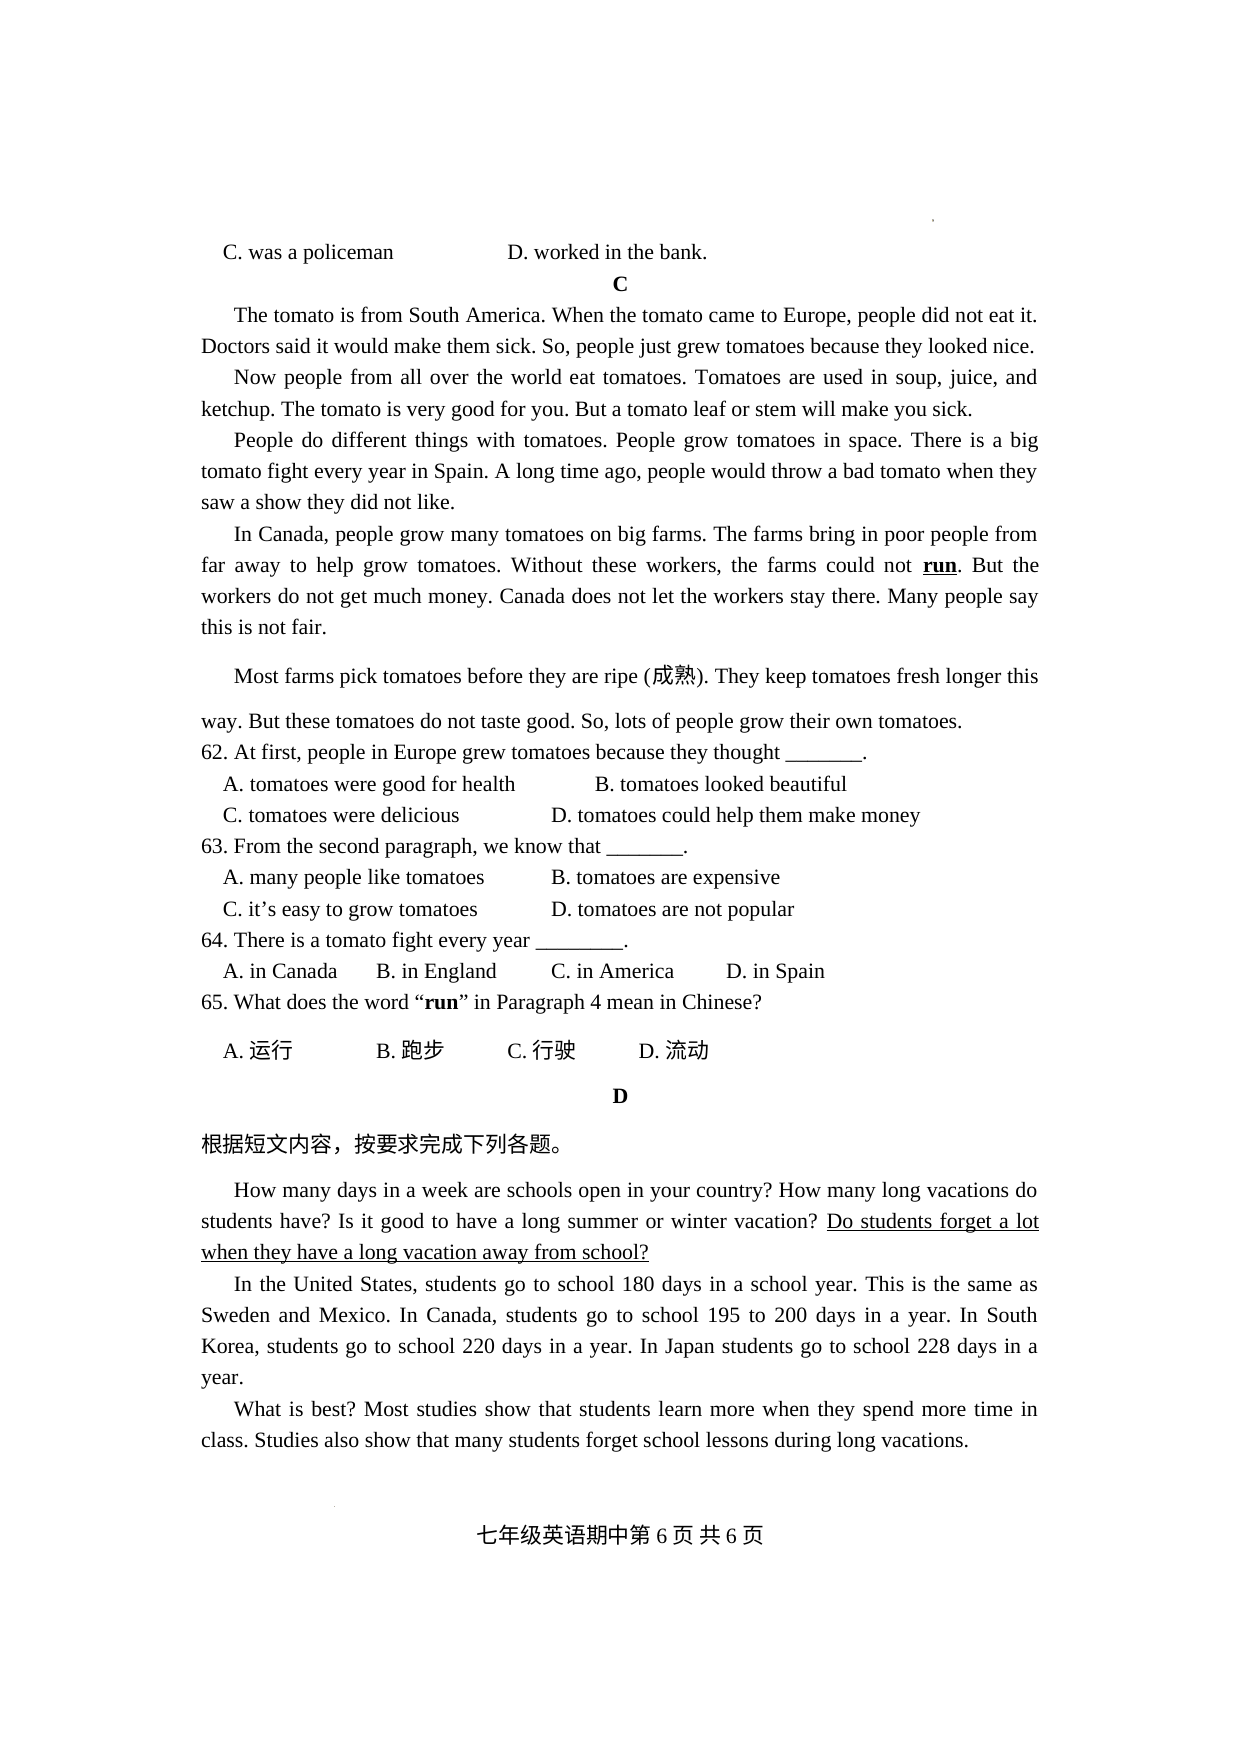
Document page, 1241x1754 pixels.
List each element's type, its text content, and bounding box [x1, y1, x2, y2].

text C. was a policeman D. worked in the bank. [201, 236, 1039, 268]
text In Canada, people grow many tomatoes on big farms. The farms bring in poor people from far away to help grow tomatoes. Without these workers, the farms could not run. But the workers do not get much money. Canada does not let the workers stay there. Many people say this is not fair. [201, 518, 1039, 643]
text C. it’s easy to grow tomatoes D. tomatoes are not popular [201, 893, 1039, 924]
text A. 运行 B. 跑步 C. 行驶 D. 流动 [201, 1018, 1039, 1080]
text The tomato is from South America. When the tomato came to Europe, people did not eat it. Doctors said it would make them sick. So, people just grew tomatoes because they looked nice. [201, 299, 1039, 361]
text A. many people like tomatoes B. tomatoes are expensive [201, 861, 1039, 893]
text 根据短文内容，按要求完成下列各题。 [201, 1111, 1039, 1174]
text A. in Canada B. in England C. in America D. in Spain [201, 955, 1039, 986]
text A. tomatoes were good for health B. tomatoes looked beautiful [201, 768, 1039, 799]
text 63. From the second paragraph, we know that _______. [201, 830, 1039, 861]
text Most farms pick tomatoes before they are ripe (成熟). They keep tomatoes fresh longer this way. But these tomatoes do not taste good. So, lots of people grow their own tomatoes. [201, 643, 1039, 736]
text C. tomatoes were delicious D. tomatoes could help them make money [201, 799, 1039, 830]
text 64. There is a tomato fight every year ________. [201, 924, 1039, 955]
text 65. What does the word “run” in Paragraph 4 mean in Chinese? [201, 986, 1039, 1018]
text People do different things with tomatoes. People grow tomatoes in space. There is a big tomato fight every year in Spain. A long time ago, people would throw a bad tomato when they saw a show they did not like. [201, 424, 1039, 518]
text Now people from all over the world eat tomatoes. Tomatoes are used in soup, juice, and ketchup. The tomato is very good for you. But a tomato leaf or stem will make you sick. [201, 361, 1039, 424]
text What is best? Most studies show that students learn more when they spend more time in class. Studies also show that many students forget school lessons during long vacations. [201, 1393, 1039, 1455]
text 62. At first, people in Europe grew tomatoes because they thought _______. [201, 736, 1039, 768]
text How many days in a week are schools open in your country? How many long vacations do students have? Is it good to have a long summer or winter vacation? Do students forget a lot when they have a long vacation away from school? [201, 1174, 1039, 1268]
text D [201, 1080, 1039, 1111]
text C [201, 268, 1039, 299]
text In the United States, students go to school 180 days in a school year. This is the same as Sweden and Mexico. In Canada, students go to school 195 to 200 days in a year. In South Korea, students go to school 220 days in a year. In Japan students go to school 228 days in a year. [201, 1268, 1039, 1393]
